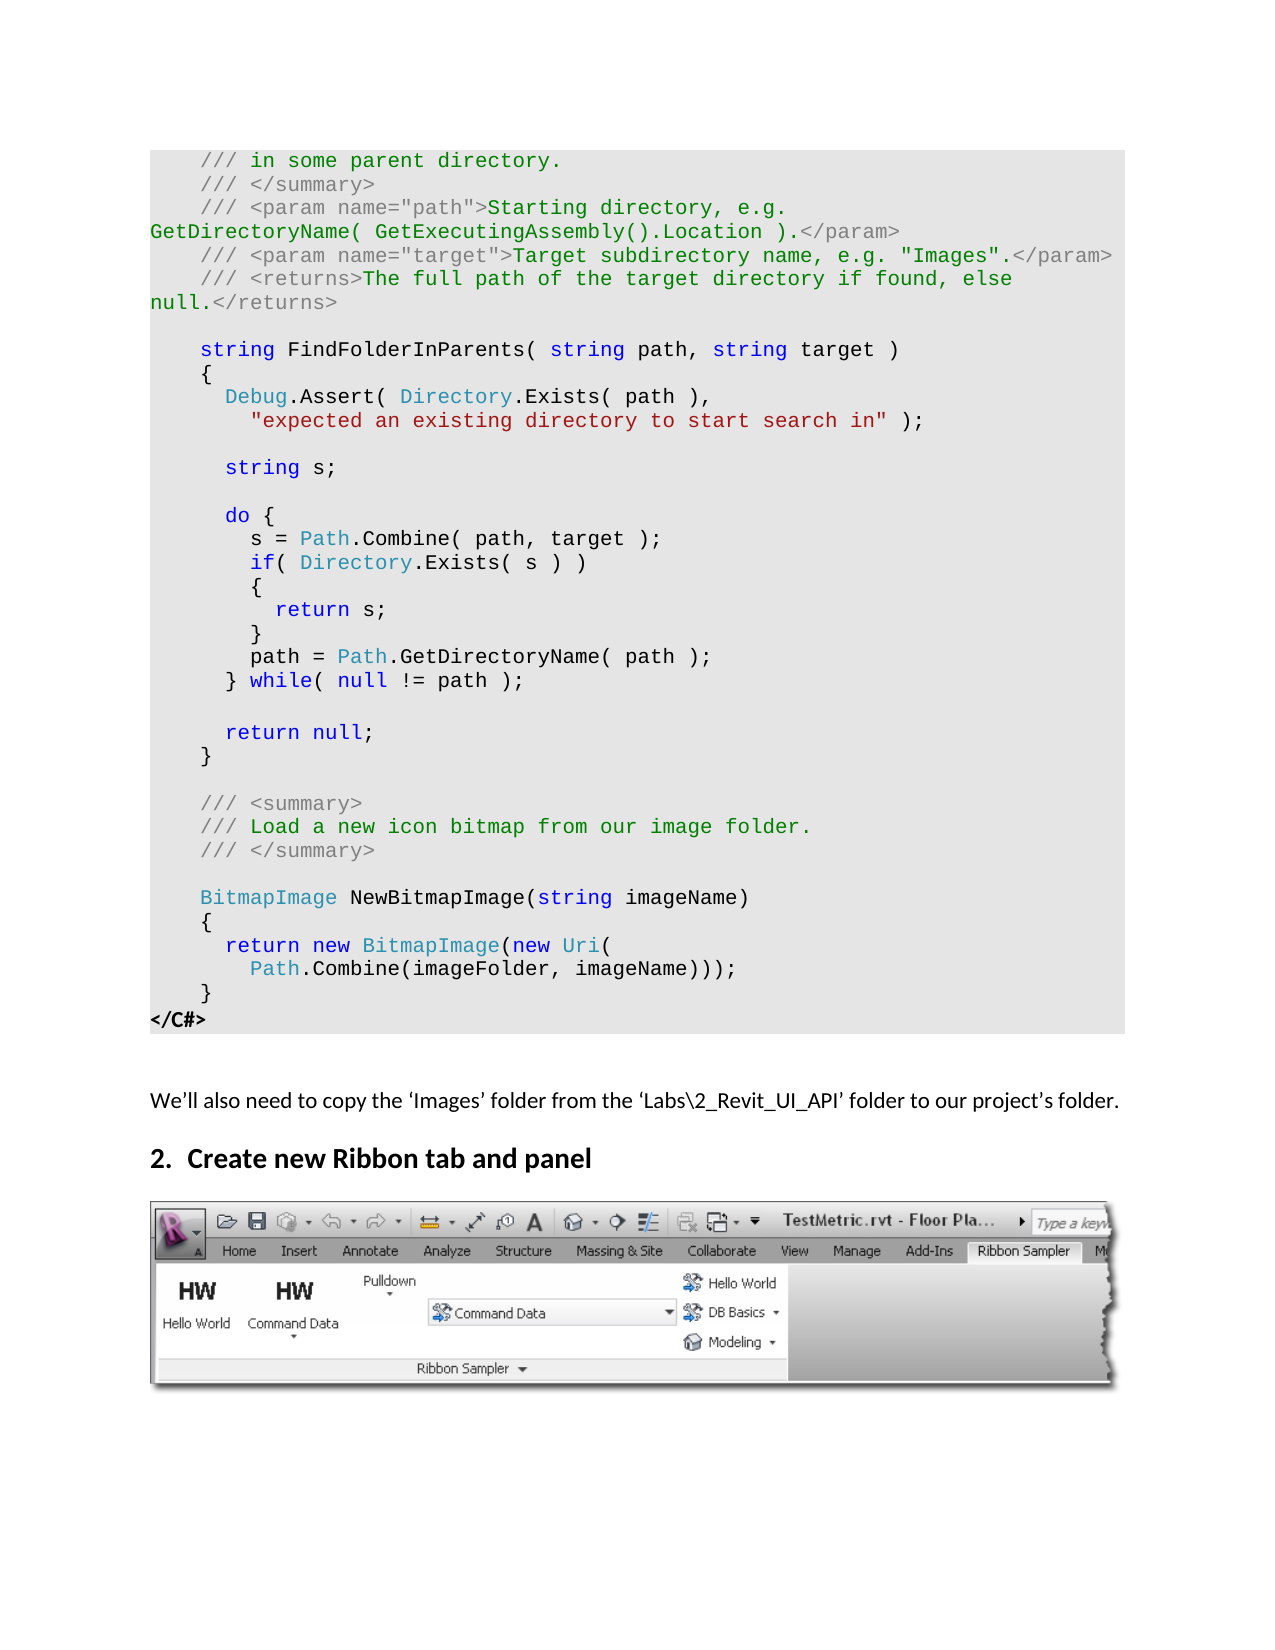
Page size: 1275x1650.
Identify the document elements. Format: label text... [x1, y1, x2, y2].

list Create new Ribbon tab and panel [150, 1140, 1125, 1175]
text string FindFolderInParents( string path, string target ) [150, 339, 1125, 363]
text return s; [150, 599, 1125, 623]
text return new BitmapImage(new Uri( [150, 935, 1125, 958]
text /// <param name="target">Target subdirectory name, e.g. "Images".</param> [150, 244, 1125, 268]
text s = Path.Combine( path, target ); [150, 528, 1125, 552]
picture [150, 1201, 1125, 1396]
text /// <param name="path">Starting directory, e.g. GetDirectoryName( GetExecutingAssembly().Location ).</param> [150, 197, 1125, 244]
text { [150, 576, 1125, 599]
text /// <returns>The full path of the target directory if found, else null.</returns> [150, 268, 1125, 316]
text /// Load a new icon bitmap from our image folder. [150, 816, 1125, 840]
text } [150, 982, 1125, 1006]
text We’ll also need to copy the ‘Images’ folder from the ‘Labs\2_Revit_UI_API’ folder to our project’s folder. [150, 1087, 1125, 1115]
text do { [150, 505, 1125, 528]
text path = Path.GetDirectoryName( path ); [150, 647, 1125, 670]
text </C#> [150, 1006, 1125, 1034]
text { [150, 363, 1125, 386]
text } while( null != path ); [150, 670, 1125, 694]
text /// </summary> [150, 174, 1125, 197]
text BitmapImage NewBitmapImage(string imageName) [150, 887, 1125, 911]
text Path.Combine(imageFolder, imageName))); [150, 958, 1125, 982]
text } [150, 623, 1125, 647]
text { [150, 911, 1125, 935]
text /// </summary> [150, 840, 1125, 864]
text if( Directory.Exists( s ) ) [150, 552, 1125, 576]
text return null; [150, 722, 1125, 746]
text Debug.Assert( Directory.Exists( path ), [150, 386, 1125, 410]
text "expected an existing directory to start search in" ); [150, 410, 1125, 434]
text string s; [150, 457, 1125, 481]
text } [150, 746, 1125, 769]
text /// <summary> [150, 793, 1125, 816]
text /// in some parent directory. [150, 150, 1125, 174]
